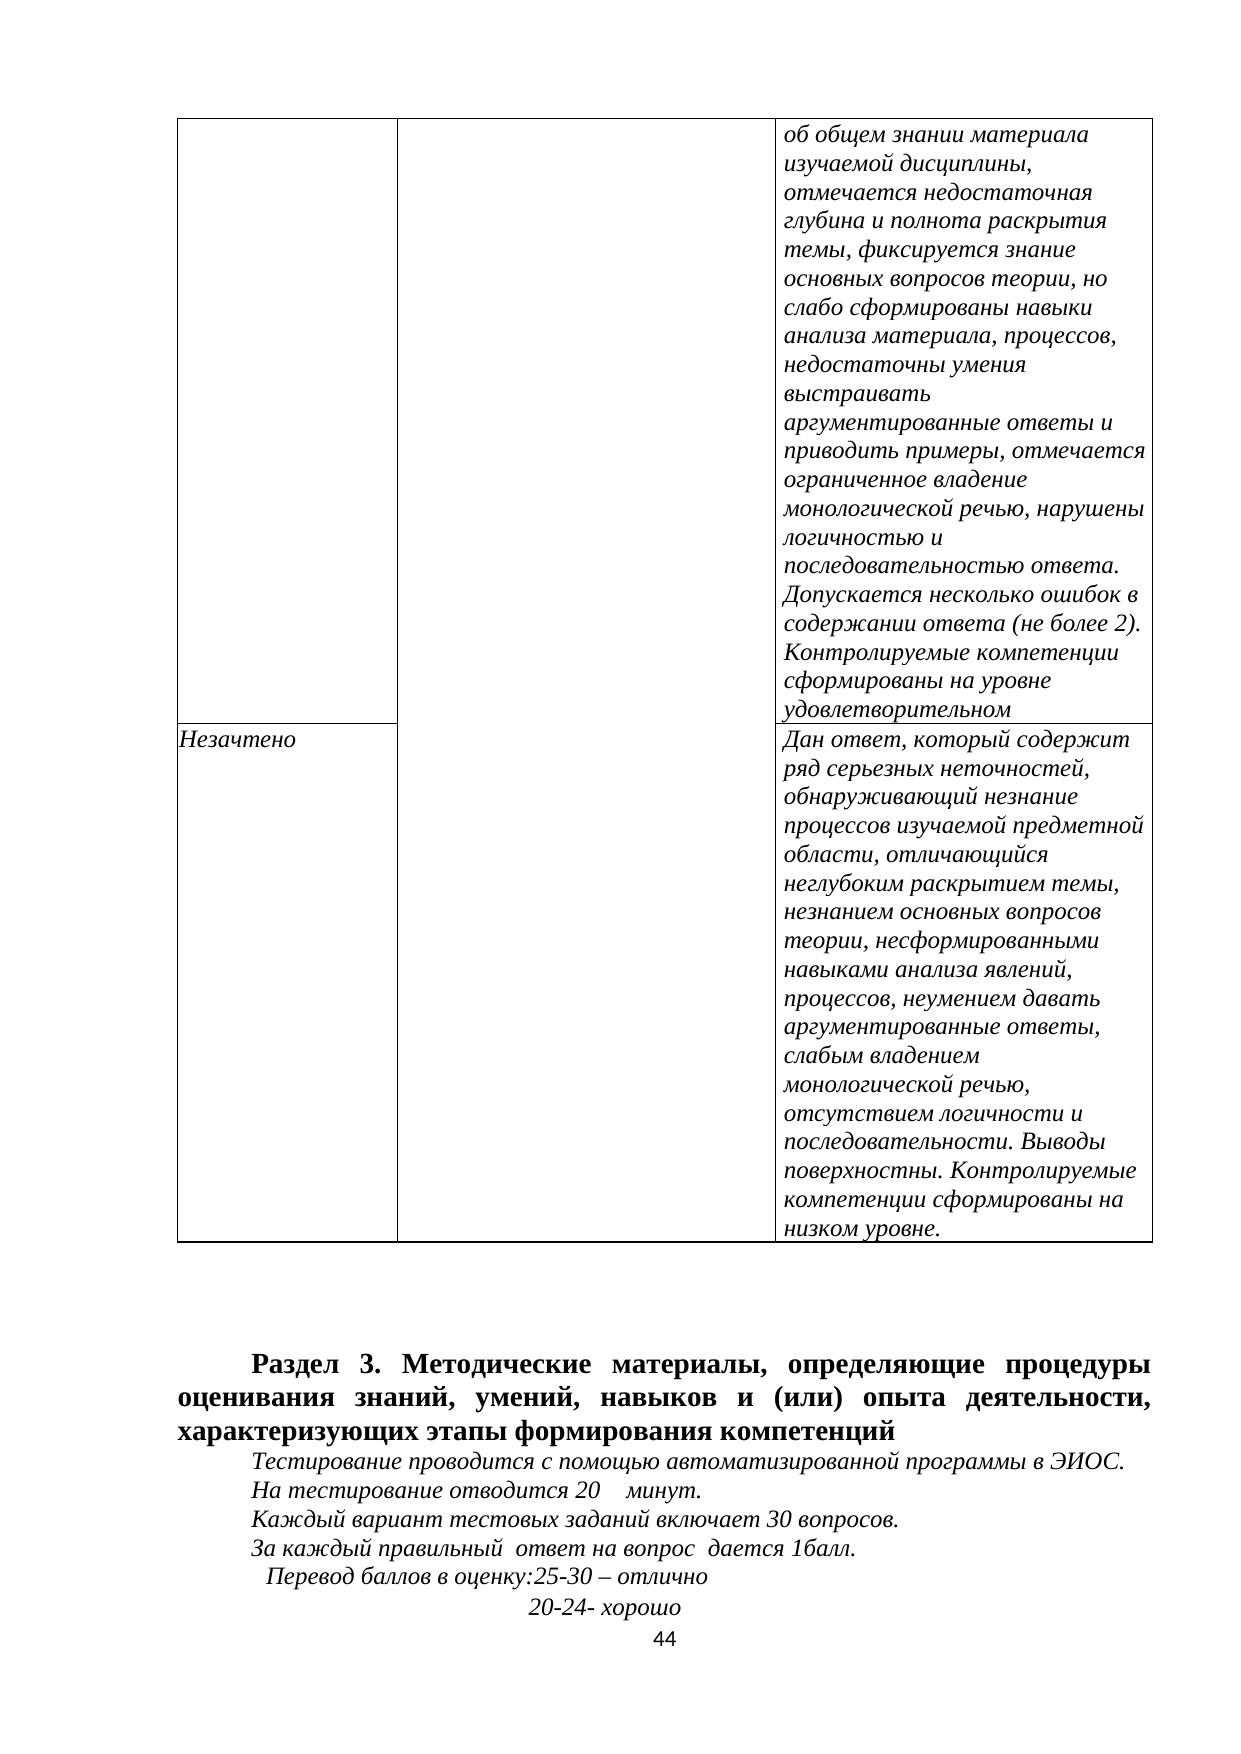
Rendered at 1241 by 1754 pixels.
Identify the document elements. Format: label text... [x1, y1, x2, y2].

text Тестирование проводится с помощью автоматизированной программы в ЭИОС. [177, 1446, 1152, 1475]
table_cell Незачтено [178, 724, 397, 1241]
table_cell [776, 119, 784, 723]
text За каждый правильный ответ на вопрос дается 1балл. [177, 1533, 1152, 1561]
table_cell Дан ответ, который содержит ряд серьезных неточностей, обнаруживающий незнание процессов изучаемой предметной области, отличающийся неглубоким раскрытием темы, незнанием основных вопросов теории, несформированными навыками анализа явлений, процессов, неумением давать аргументированные ответы, слабым владением монологической речью, отсутствием логичности и последовательности. Выводы поверхностны. Контролируемые компетенции сформированы на низком уровне. [941, 724, 1152, 1241]
text На тестирование отводится 20 минут. [177, 1475, 1152, 1504]
text Перевод баллов в оценку:25-30 – отлично [177, 1561, 1152, 1590]
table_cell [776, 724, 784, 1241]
text Раздел 3. Методические материалы, определяющие процедуры оценивания знаний, умений, навыков и (или) опыта деятельности, характеризующих этапы формирования компетенций [177, 1346, 1152, 1446]
text Каждый вариант тестовых заданий включает 30 вопросов. [177, 1504, 1152, 1533]
text 20-24- хорошо [177, 1592, 1152, 1621]
